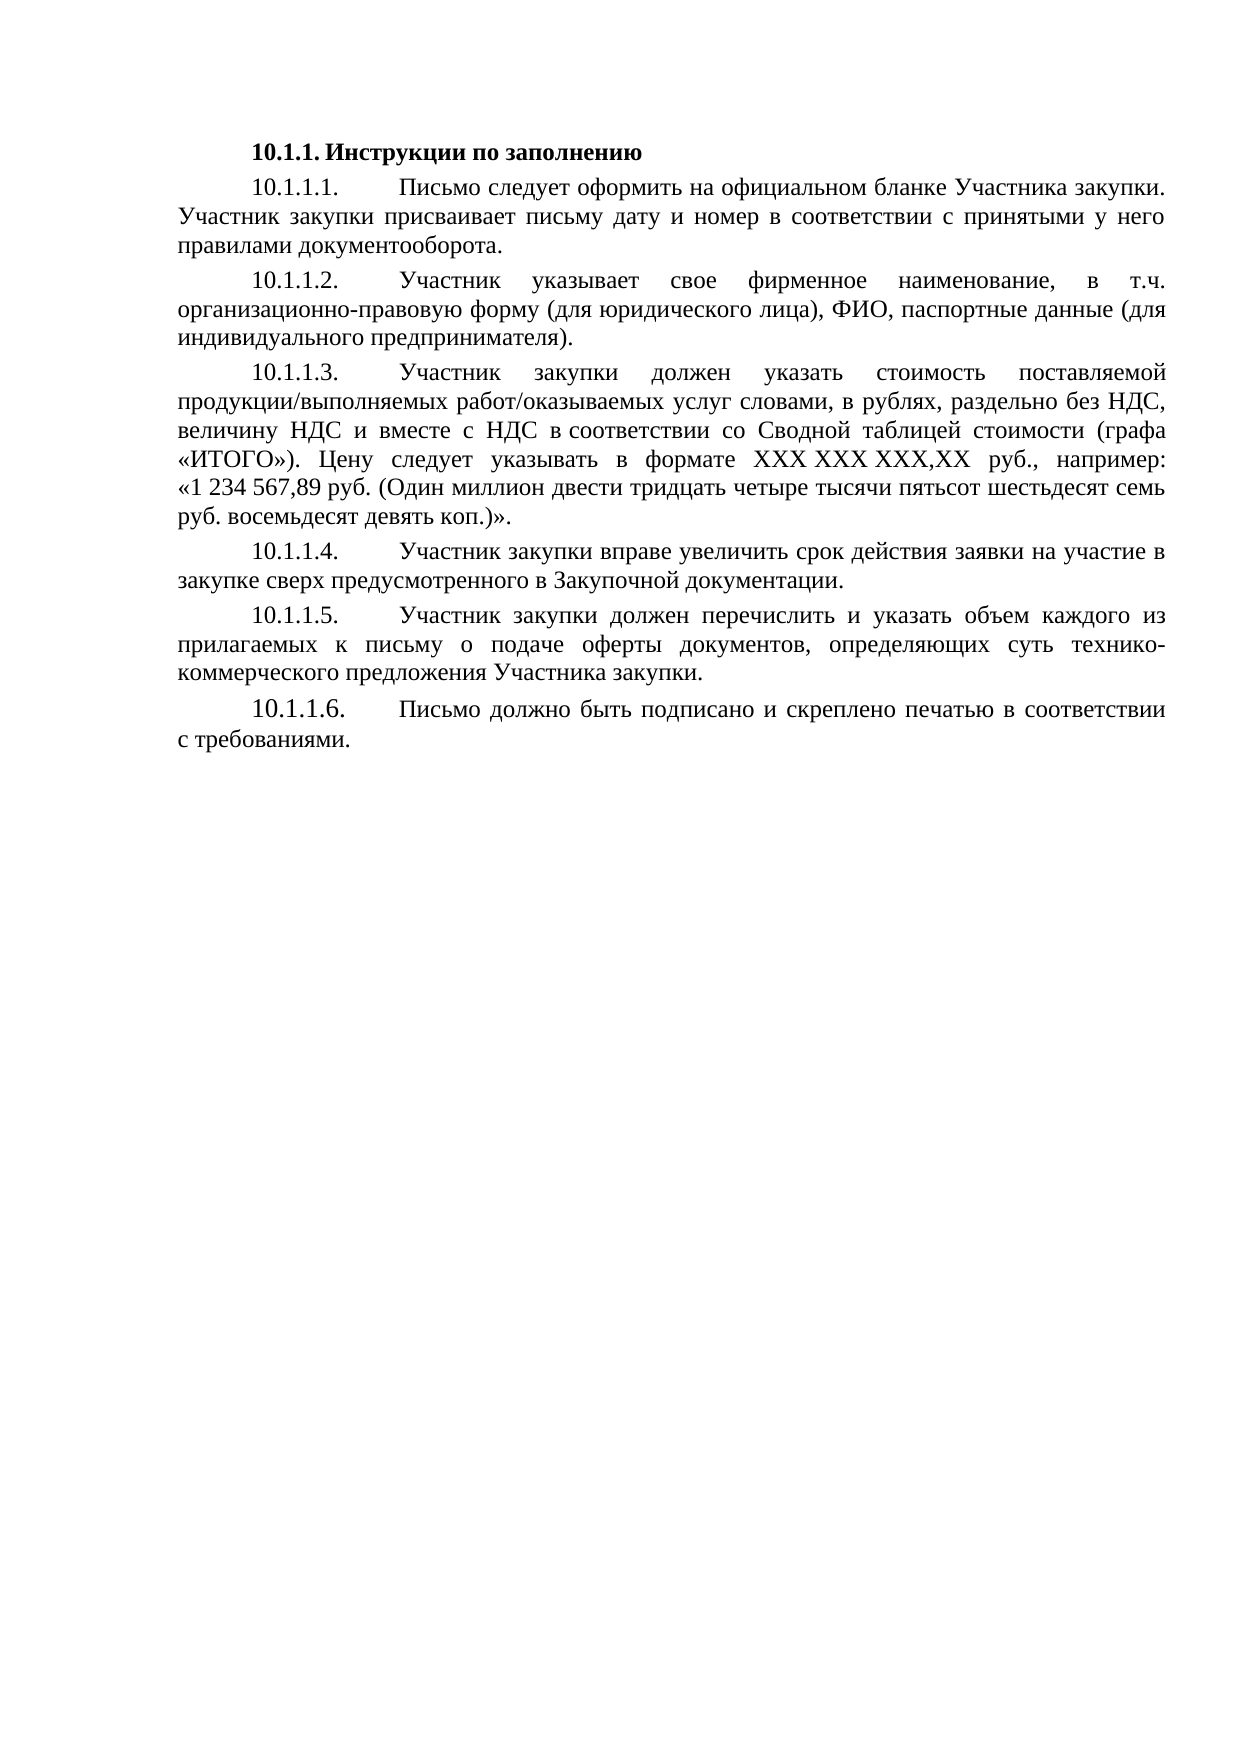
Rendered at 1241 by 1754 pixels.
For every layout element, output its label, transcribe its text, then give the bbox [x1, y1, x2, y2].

list Участник закупки должен указать стоимость поставляемой продукции/выполняемых работ/оказываемых услуг словами, в рублях, раздельно без НДС, величину НДС и вместе с НДС в соответствии со Сводной таблицей стоимости (графа «ИТОГО»). Цену следует указывать в формате ХХХ ХХХ ХХХ,ХХ руб., например: «1 234 567,89 руб. (Один миллион двести тридцать четыре тысячи пятьсот шестьдесят семь руб. восемьдесят девять коп.)». [177, 357, 1167, 530]
list Участник закупки должен перечислить и указать объем каждого из прилагаемых к письму о подаче оферты документов, определяющих суть технико-коммерческого предложения Участника закупки. [177, 600, 1167, 686]
list Письмо должно быть подписано и скреплено печатью в соответствии с требованиями. [177, 692, 1167, 752]
list Инструкции по заполнению [177, 137, 1167, 166]
list Письмо следует оформить на официальном бланке Участника закупки. Участник закупки присваивает письму дату и номер в соответствии с принятыми у него правилами документооборота. [177, 172, 1167, 259]
list Участник закупки вправе увеличить срок действия заявки на участие в закупке сверх предусмотренного в Закупочной документации. [177, 536, 1167, 594]
list Участник указывает свое фирменное наименование, в т.ч. организационно-правовую форму (для юридического лица), ФИО, паспортные данные (для индивидуального предпринимателя). [177, 265, 1167, 351]
